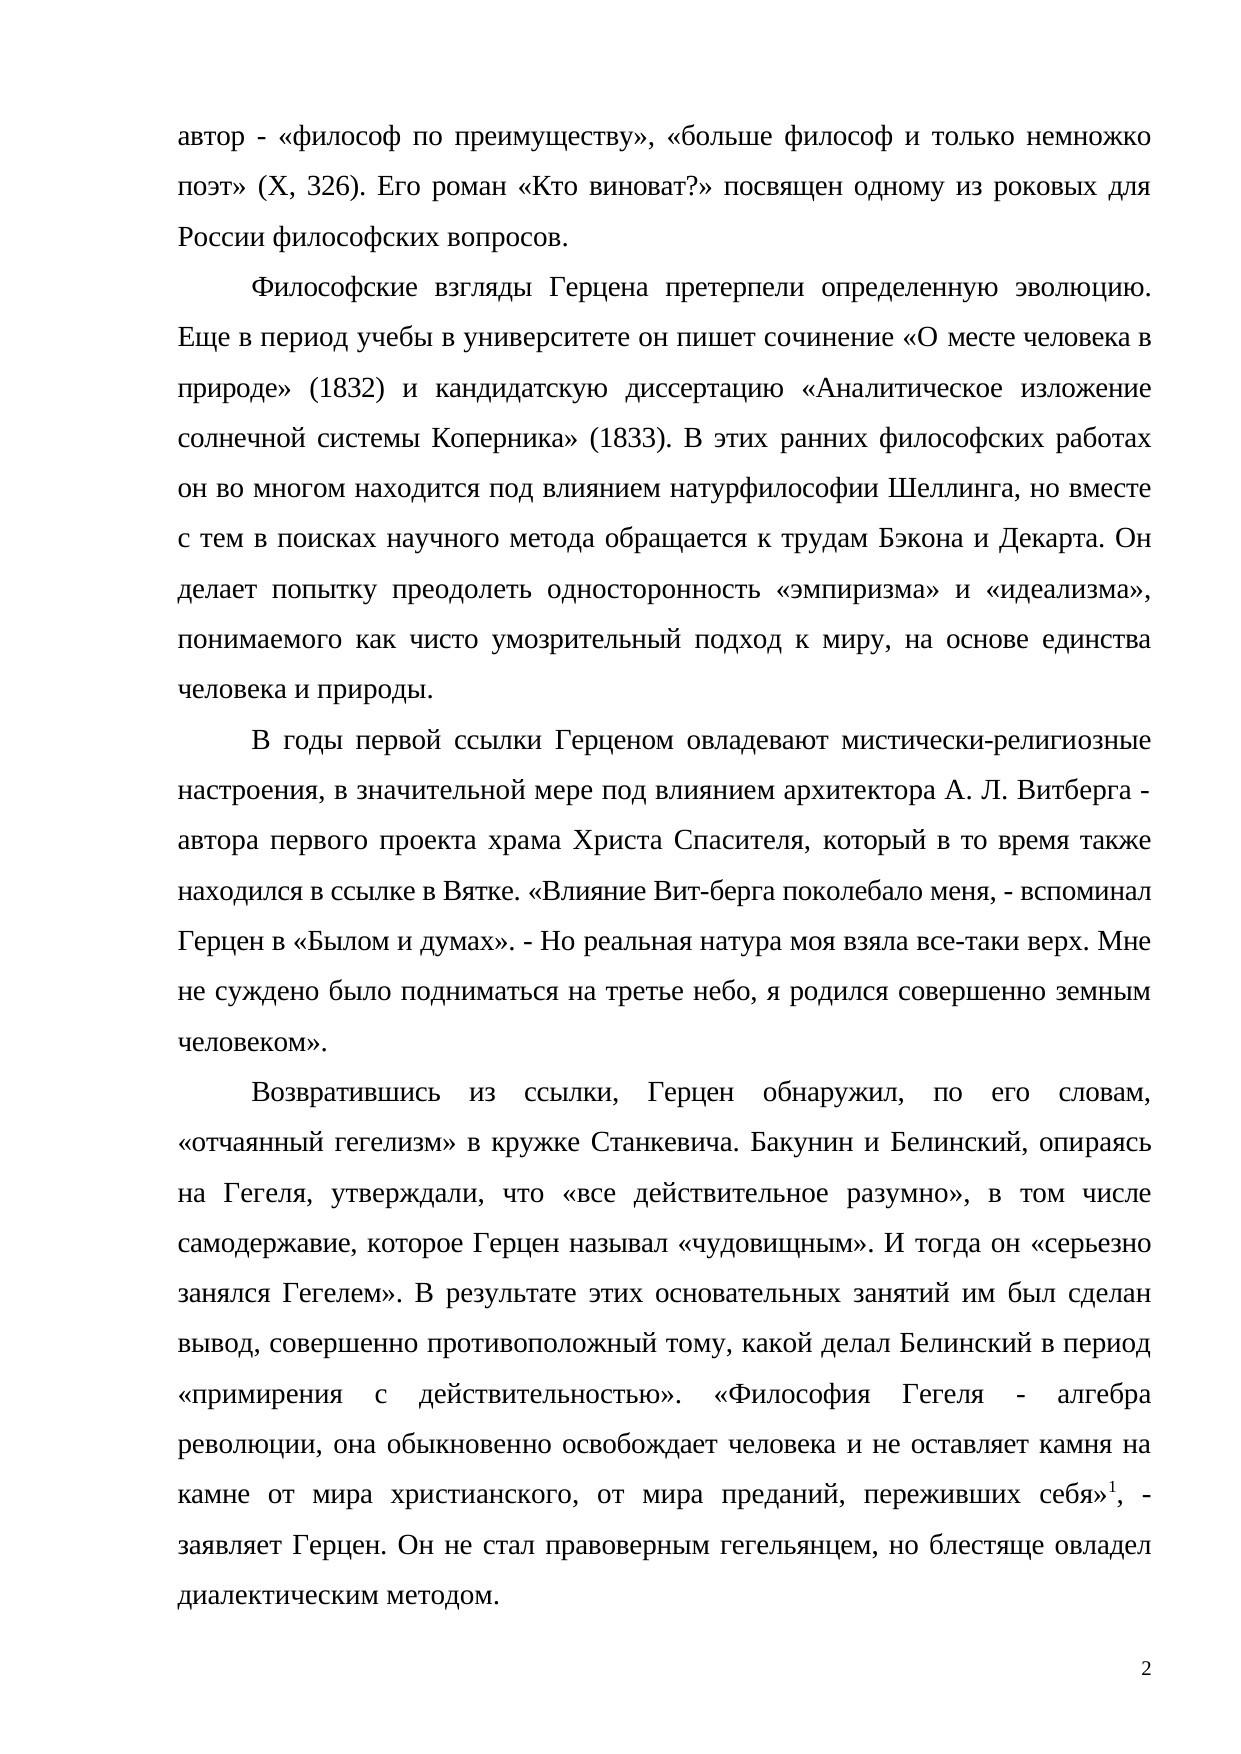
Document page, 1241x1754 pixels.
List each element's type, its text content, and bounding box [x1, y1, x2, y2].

text Философские взгляды Герцена претерпели определенную эволюцию. Еще в период учебы в университете он пишет сочинение «О месте человека в природе» (1832) и кандидатскую диссертацию «Аналитическое изложение солнечной системы Коперника» (1833). В этих ранних философских работах он во многом находится под влиянием натурфилософии Шеллинга, но вместе с тем в поисках научного метода обращается к трудам Бэкона и Декарта. Он делает попытку преодолеть односторонность «эмпиризма» и «идеализма», понимаемого как чисто умозрительный подход к миру, на основе единства человека и природы. [177, 269, 1152, 705]
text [177, 118, 1152, 252]
text Возвратившись из ссылки, Герцен обнаружил, по его словам, «отчаянный гегелизм» в кружке Станкевича. Бакунин и Белинский, опираясь на Гегеля, утверждали, что «все действительное разумно», в том числе самодержавие, которое Герцен называл «чудовищным». И тогда он «серьезно занялся Гегелем». В результате этих основательных занятий им был сделан вывод, совершенно противоположный тому, какой делал Белинский в период «примирения с действительностью». «Философия Гегеля - алгебра революции, она обыкновенно освобождает человека и не оставляет камня на камне от мира христианского, от мира преданий, переживших себя»1, - заявляет Герцен. Он не стал правоверным гегельянцем, но блестяще овладел диалектическим методом. [177, 1074, 1152, 1611]
text В годы первой ссылки Герценом овладевают мистически-религиозные настроения, в значительной мере под влиянием архитектора А. Л. Витберга - автора первого проекта храма Христа Спасителя, который в то время также находился в ссылке в Вятке. «Влияние Вит-берга поколебало меня, - вспоминал Герцен в «Былом и думах». - Но реальная натура моя взяла все-таки верх. Мне не суждено было подниматься на третье небо, я родился совершенно земным человеком». [177, 722, 1152, 1057]
